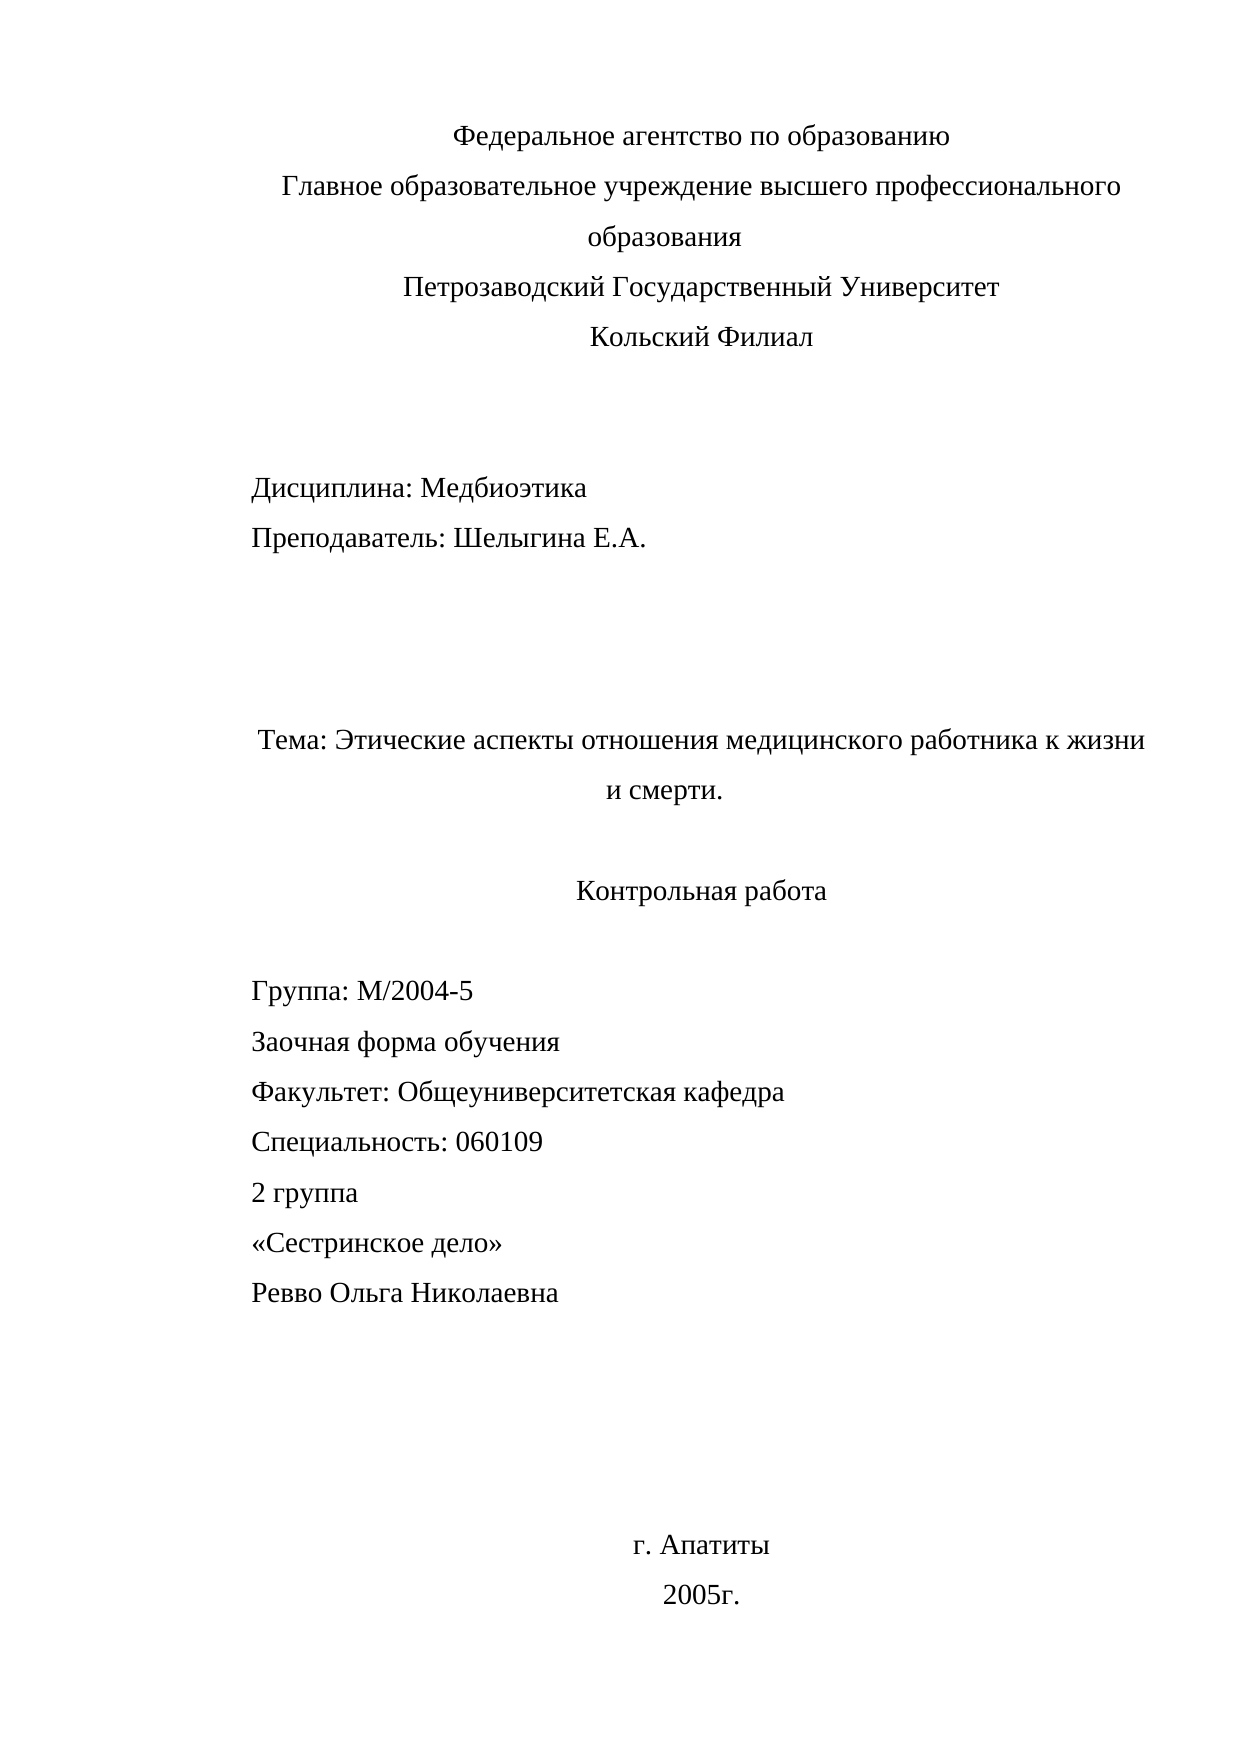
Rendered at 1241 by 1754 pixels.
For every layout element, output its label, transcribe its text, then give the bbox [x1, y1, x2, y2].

subtitle Группа: М/2004-5 [177, 973, 1152, 1007]
text 2 группа [177, 1175, 1152, 1208]
text Факультет: Общеуниверситетская кафедра [177, 1074, 1152, 1108]
text «Сестринское дело» [177, 1225, 1152, 1258]
subtitle Кольский Филиал [177, 319, 1152, 353]
subtitle Дисциплина: Медбиоэтика [177, 470, 1152, 504]
subtitle Контрольная работа [177, 873, 1152, 906]
text Главное образовательное учреждение высшего профессионального образования [177, 168, 1152, 252]
text 2005г. [177, 1577, 1152, 1611]
subtitle Тема: Этические аспекты отношения медицинского работника к жизни и смерти. [177, 722, 1152, 806]
title Федеральное агентство по образованию [177, 118, 1152, 152]
text Преподаватель: Шелыгина Е.А. [177, 521, 1152, 554]
text Петрозаводский Государственный Университет [177, 269, 1152, 303]
subtitle Заочная форма обучения [177, 1024, 1152, 1057]
text Специальность: 060109 [177, 1124, 1152, 1158]
subtitle Ревво Ольга Николаевна [177, 1275, 1152, 1309]
text г. Апатиты [177, 1527, 1152, 1560]
